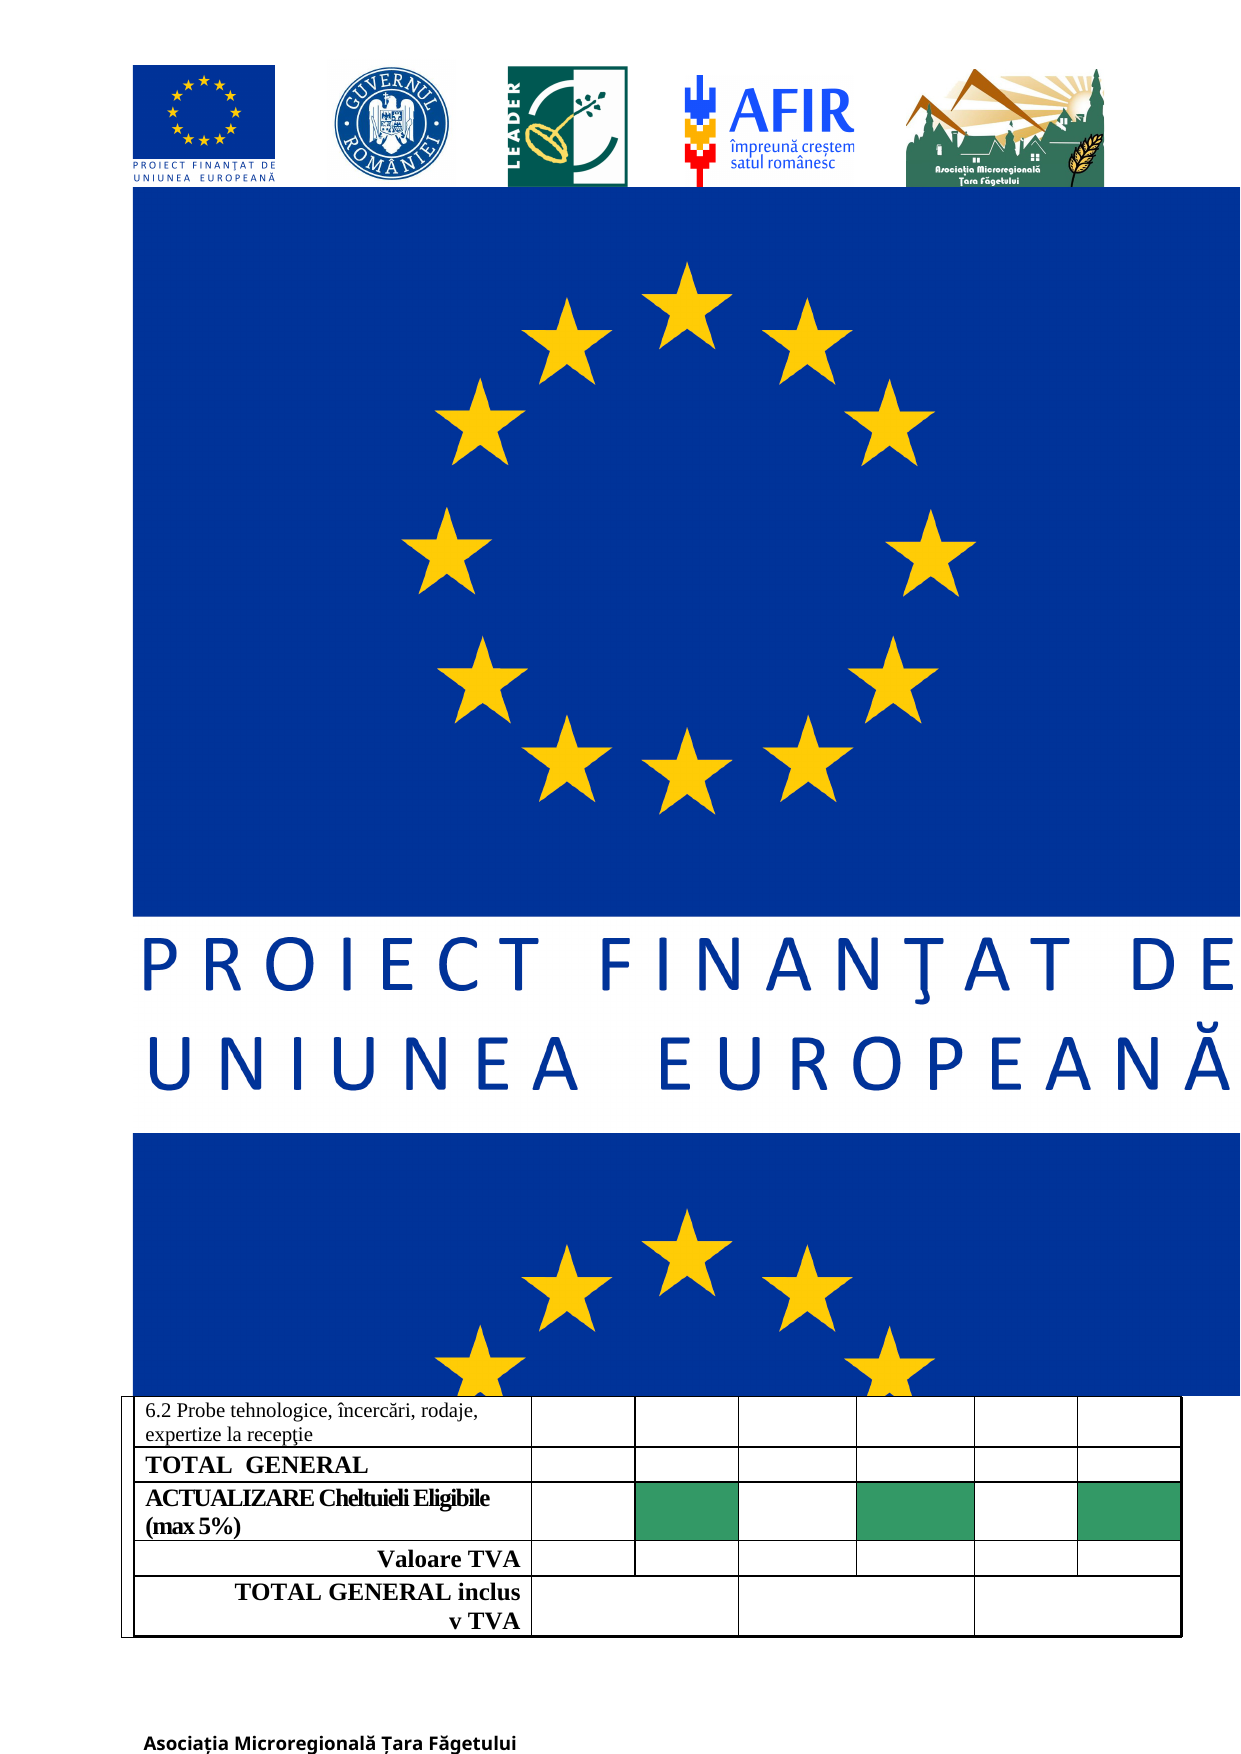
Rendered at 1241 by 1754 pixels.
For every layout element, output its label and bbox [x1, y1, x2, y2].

table_cell [739, 1397, 856, 1446]
picture [132, 59, 1241, 1396]
table_cell [636, 1397, 738, 1446]
table_cell [975, 1541, 1077, 1575]
table_cell [135, 1448, 531, 1481]
table_cell [739, 1448, 856, 1481]
table_cell [636, 1541, 738, 1575]
table_cell [122, 1397, 133, 1637]
table_cell [739, 1541, 856, 1575]
table_cell [857, 1448, 974, 1481]
table_cell [975, 1483, 1077, 1540]
table_cell [739, 1577, 974, 1635]
table_cell [532, 1397, 634, 1446]
table_cell [1078, 1448, 1180, 1481]
table_cell [975, 1448, 1077, 1481]
table_cell [975, 1397, 1077, 1446]
table_cell [135, 1483, 531, 1540]
table_cell [532, 1483, 634, 1540]
table_cell [739, 1483, 856, 1540]
table_cell [636, 1448, 738, 1481]
table_cell [857, 1541, 974, 1575]
table_cell [135, 1541, 531, 1575]
table_cell [532, 1577, 738, 1635]
table_cell [532, 1448, 634, 1481]
table_cell [1078, 1541, 1180, 1575]
table_cell [532, 1541, 634, 1575]
table_cell [135, 1397, 531, 1446]
table_cell [857, 1397, 974, 1446]
table_cell [975, 1577, 1180, 1635]
table_cell [135, 1577, 531, 1635]
table_cell [1078, 1397, 1180, 1446]
